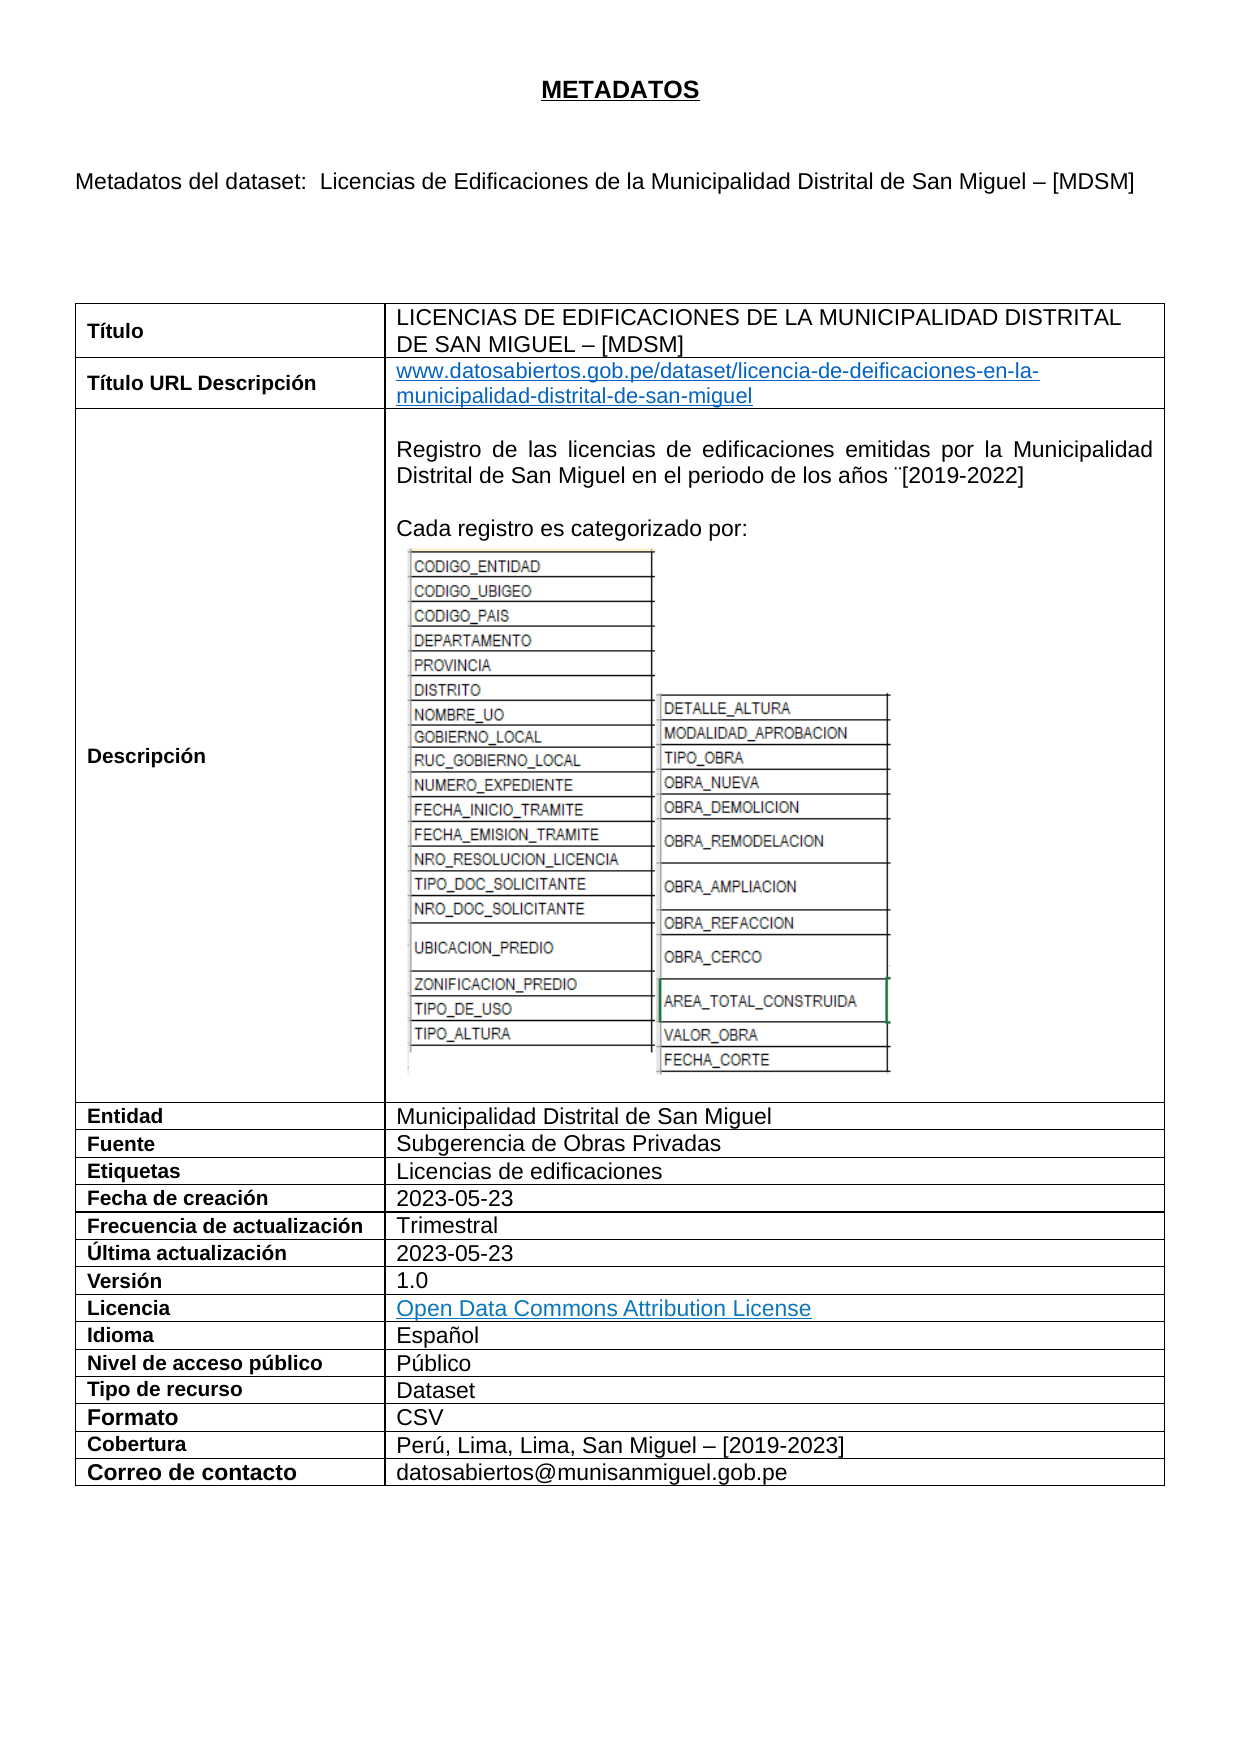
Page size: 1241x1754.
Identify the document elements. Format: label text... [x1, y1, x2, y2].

table_cell Licencia [76, 1295, 384, 1321]
text METADATOS [75, 75, 1165, 104]
text Metadatos del dataset: Licencias de Edificaciones de la Municipalidad Distrital de San Miguel – [MDSM] [75, 168, 1165, 194]
table_cell Trimestral [386, 1213, 1164, 1239]
table_cell Título URL Descripción [76, 358, 384, 408]
table_cell Público [386, 1350, 1164, 1376]
table_cell CSV [386, 1404, 1164, 1431]
table_cell datosabiertos@munisanmiguel.gob.pe [386, 1459, 1164, 1485]
table_cell Entidad [76, 1103, 384, 1129]
table_cell Municipalidad Distrital de San Miguel [386, 1103, 1164, 1129]
table_cell Dataset [386, 1377, 1164, 1403]
table_cell Registro de las licencias de edificaciones emitidas por la Municipalidad Distrital de San Miguel en el periodo de los años ¨[2019-2022] Cada registro es categorizado por: [386, 409, 1164, 1102]
table_cell Fecha de creación [76, 1185, 384, 1211]
table_cell Español [386, 1322, 1164, 1348]
table_cell Correo de contacto [76, 1459, 384, 1485]
table_cell Cobertura [76, 1432, 384, 1458]
table_cell www.datosabiertos.gob.pe/dataset/licencia-de-deificaciones-en-la-municipalidad-distrital-de-san-miguel [753, 358, 1164, 408]
table_cell Etiquetas [76, 1158, 384, 1184]
table_cell 2023-05-23 [386, 1240, 1164, 1266]
table_cell Open Data Commons Attribution License [386, 1295, 1164, 1321]
table_cell Licencias de edificaciones [386, 1158, 1164, 1184]
table_cell Formato [76, 1404, 384, 1431]
table_cell Versión [76, 1267, 384, 1294]
table_header Título [76, 304, 384, 357]
table_cell Fuente [76, 1130, 384, 1157]
table_cell Idioma [76, 1322, 384, 1348]
table_cell Subgerencia de Obras Privadas [386, 1130, 1164, 1157]
table_cell Descripción [76, 409, 384, 1102]
table_cell Última actualización [76, 1240, 384, 1266]
table_cell Frecuencia de actualización [76, 1213, 384, 1239]
table_header LICENCIAS DE EDIFICACIONES DE LA MUNICIPALIDAD DISTRITAL DE SAN MIGUEL – [MDSM] [386, 304, 1164, 357]
table_cell 2023-05-23 [386, 1185, 1164, 1211]
table_cell Nivel de acceso público [76, 1350, 384, 1376]
table_cell Perú, Lima, Lima, San Miguel – [2019-2023] [386, 1432, 1164, 1458]
picture [396, 541, 892, 1076]
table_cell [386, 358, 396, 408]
table_cell 1.0 [386, 1267, 1164, 1294]
table_cell Tipo de recurso [76, 1377, 384, 1403]
